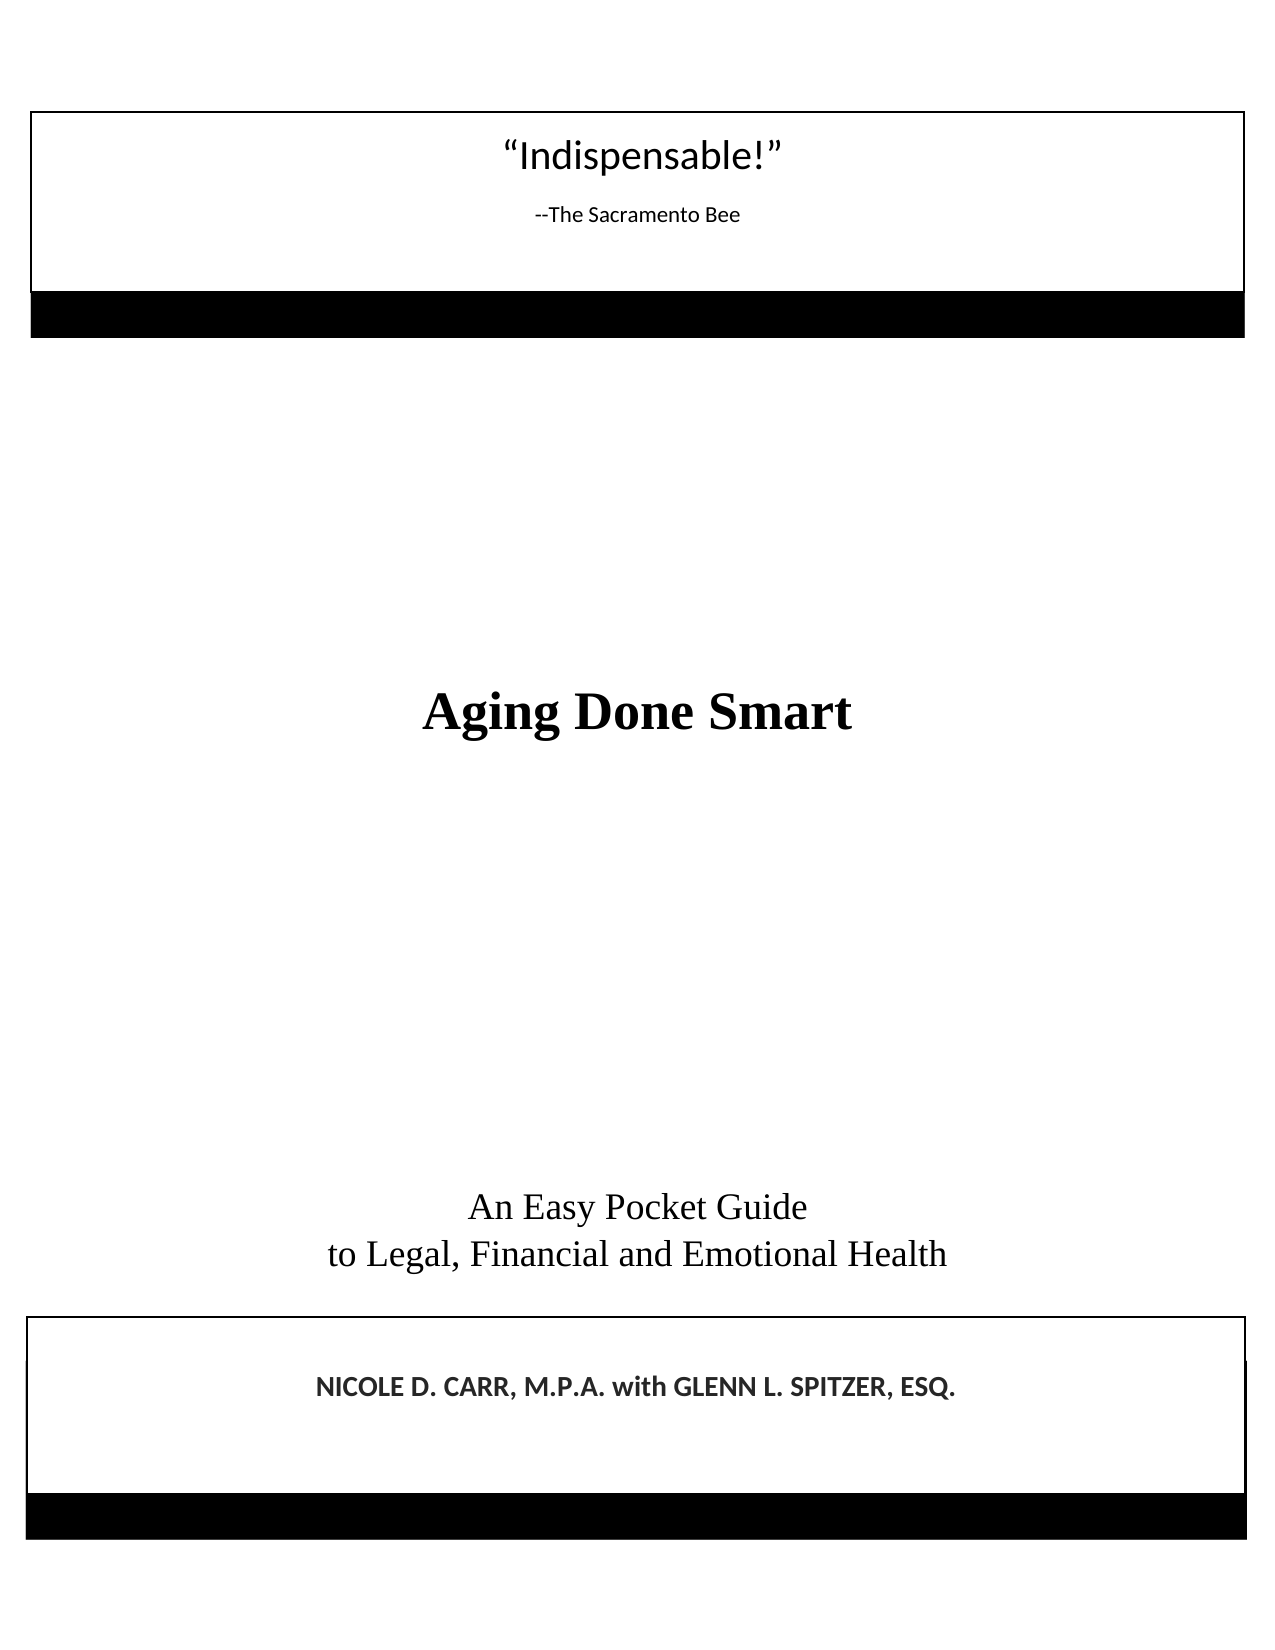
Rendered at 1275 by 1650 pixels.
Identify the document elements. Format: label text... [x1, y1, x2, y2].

text An Easy Pocket Guide [105, 1184, 1170, 1228]
text to Legal, Financial and Emotional Health [105, 1231, 1170, 1274]
text Aging Done Smart [105, 679, 1170, 741]
